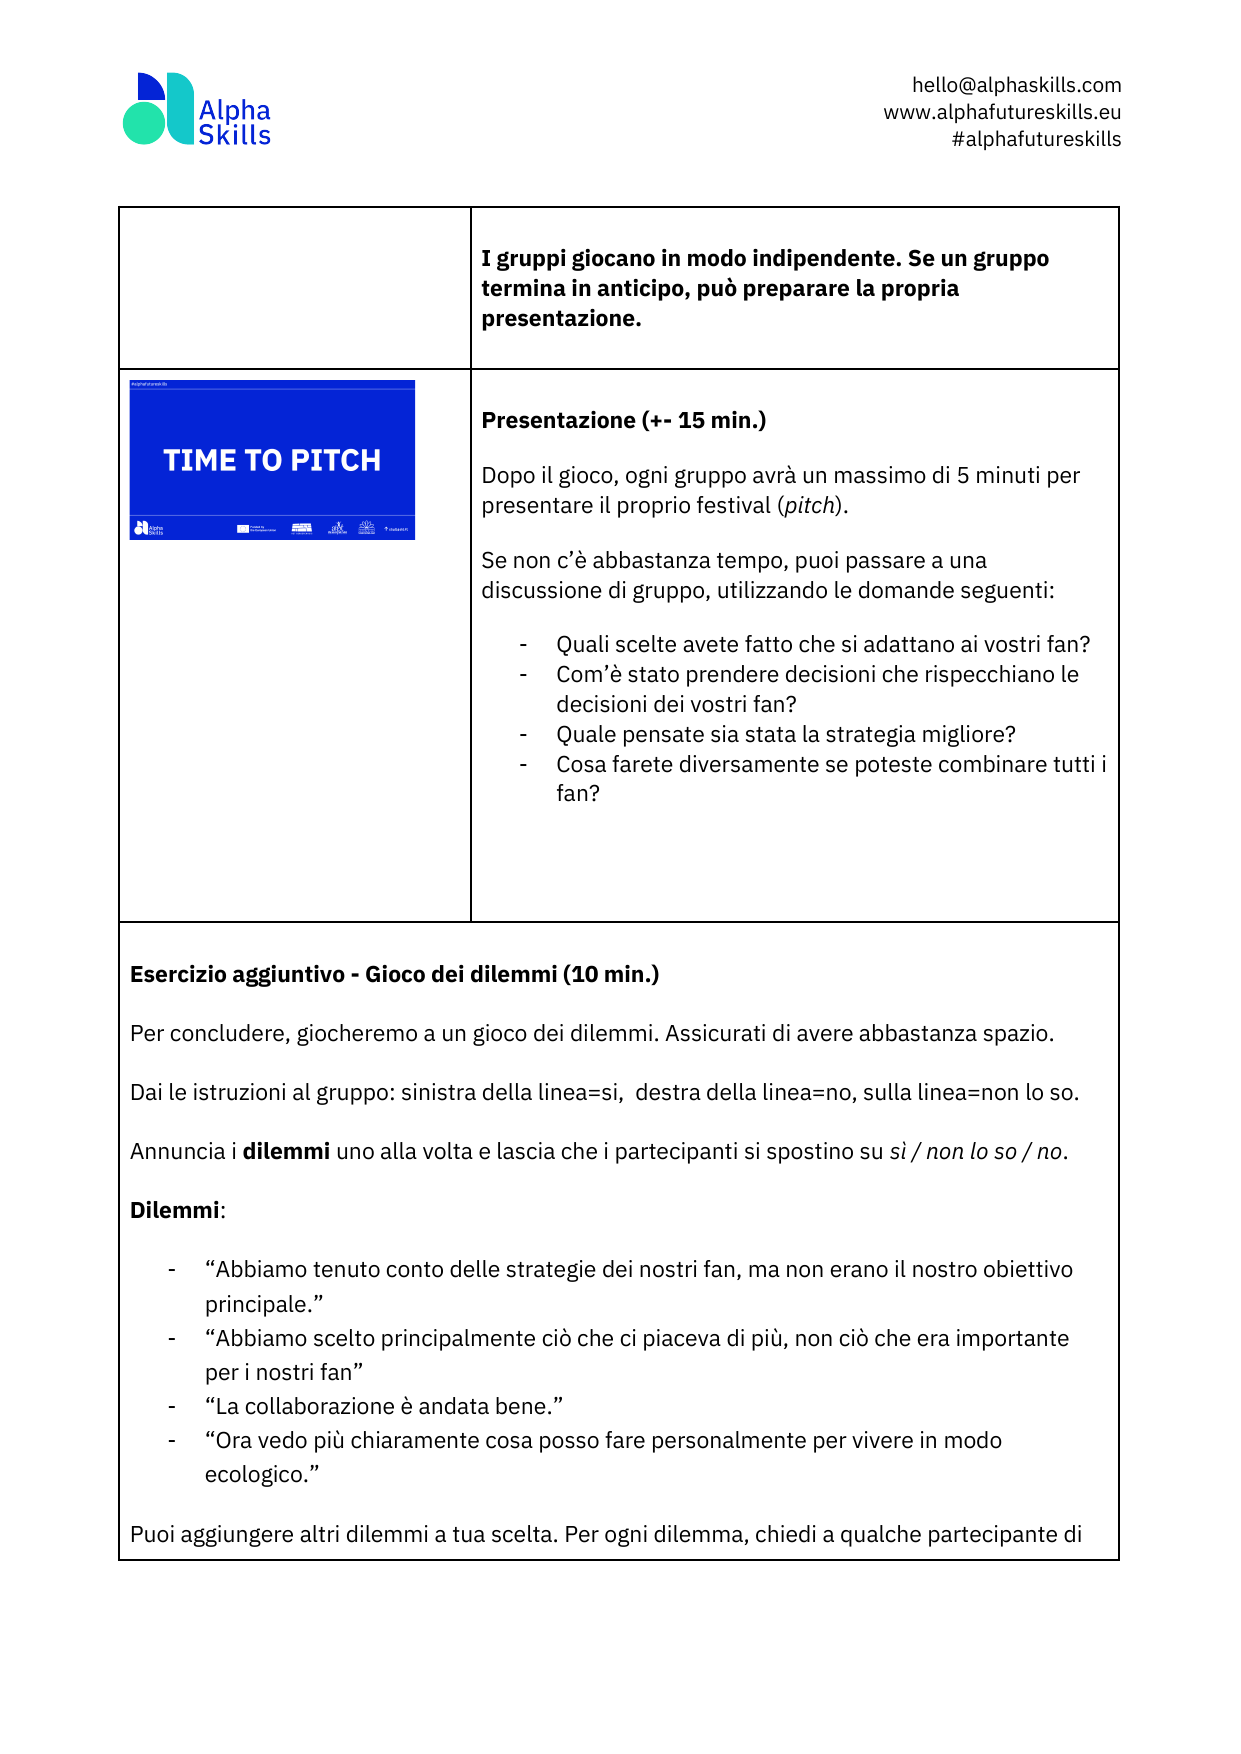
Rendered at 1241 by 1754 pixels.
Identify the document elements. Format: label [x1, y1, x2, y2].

picture [129, 380, 416, 540]
picture [118, 70, 275, 147]
